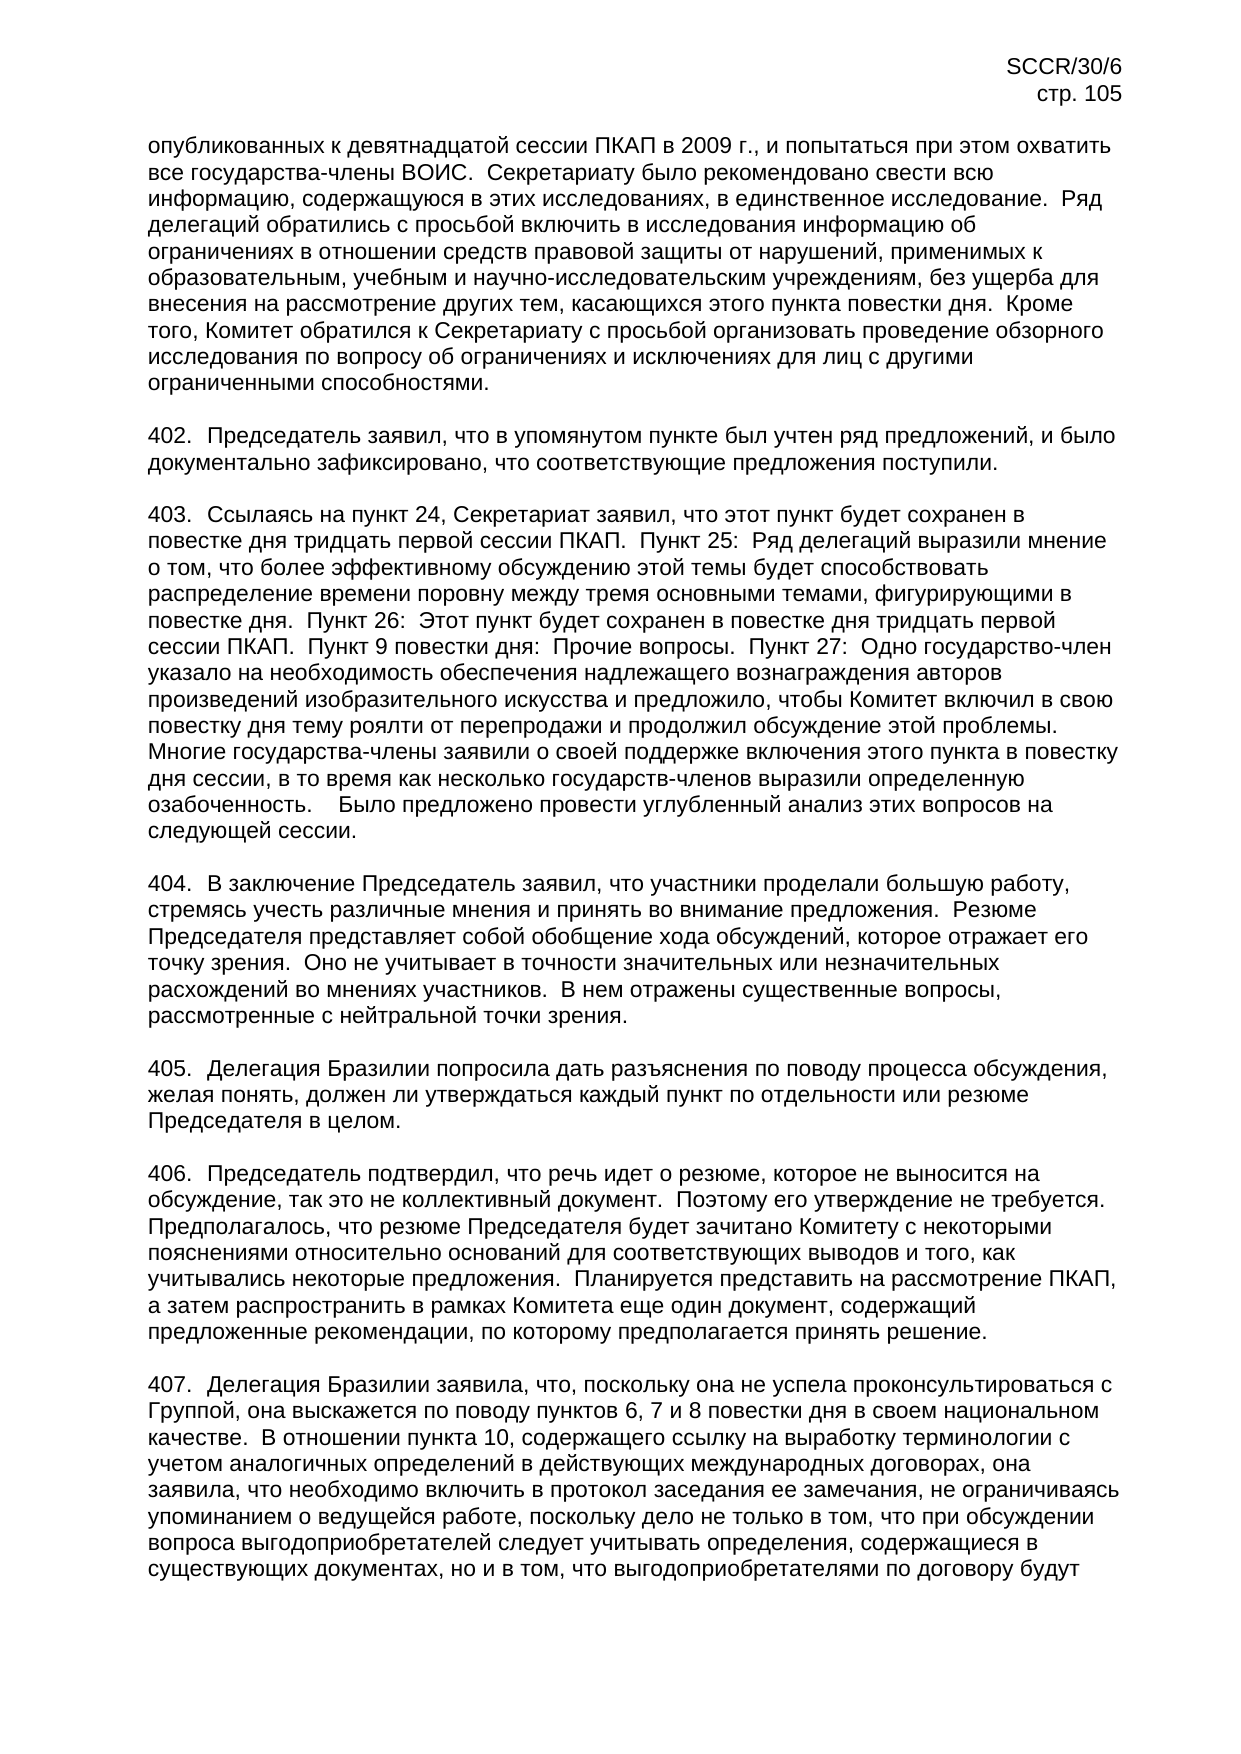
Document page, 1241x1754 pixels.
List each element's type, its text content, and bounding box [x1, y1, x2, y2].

list Председатель заявил, что в упомянутом пункте был учтен ряд предложений, и было документально зафиксировано, что соответствующие предложения поступили. [148, 422, 1122, 475]
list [148, 1371, 1122, 1582]
list В заключение Председатель заявил, что участники проделали большую работу, стремясь учесть различные мнения и принять во внимание предложения. Резюме Председателя представляет собой обобщение хода обсуждений, которое отражает его точку зрения. Оно не учитывает в точности значительных или незначительных расхождений во мнениях участников. В нем отражены существенные вопросы, рассмотренные с нейтральной точки зрения. [148, 870, 1122, 1028]
list Делегация Бразилии попросила дать разъяснения по поводу процесса обсуждения, желая понять, должен ли утверждаться каждый пункт по отдельности или резюме Председателя в целом. [148, 1054, 1122, 1134]
list Председатель подтвердил, что речь идет о резюме, которое не выносится на обсуждение, так это не коллективный документ. Поэтому его утверждение не требуется. Предполагалось, что резюме Председателя будет зачитано Комитету с некоторыми пояснениями относительно оснований для соответствующих выводов и того, как учитывались некоторые предложения. Планируется представить на рассмотрение ПКАП, а затем распространить в рамках Комитета еще один документ, содержащий предложенные рекомендации, по которому предполагается принять решение. [148, 1160, 1122, 1344]
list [148, 132, 1122, 396]
list Ссылаясь на пункт 24, Секретариат заявил, что этот пункт будет сохранен в повестке дня тридцать первой сессии ПКАП. Пункт 25: Ряд делегаций выразили мнение о том, что более эффективному обсуждению этой темы будет способствовать распределение времени поровну между тремя основными темами, фигурирующими в повестке дня. Пункт 26: Этот пункт будет сохранен в повестке дня тридцать первой сессии ПКАП. Пункт 9 повестки дня: Прочие вопросы. Пункт 27: Одно государство-член указало на необходимость обеспечения надлежащего вознаграждения авторов произведений изобразительного искусства и предложило, чтобы Комитет включил в свою повестку дня тему роялти от перепродажи и продолжил обсуждение этой проблемы. Многие государства-члены заявили о своей поддержке включения этого пункта в повестку дня сессии, в то время как несколько государств-членов выразили определенную озабоченность. Было предложено провести углубленный анализ этих вопросов на следующей сессии. [148, 501, 1122, 844]
